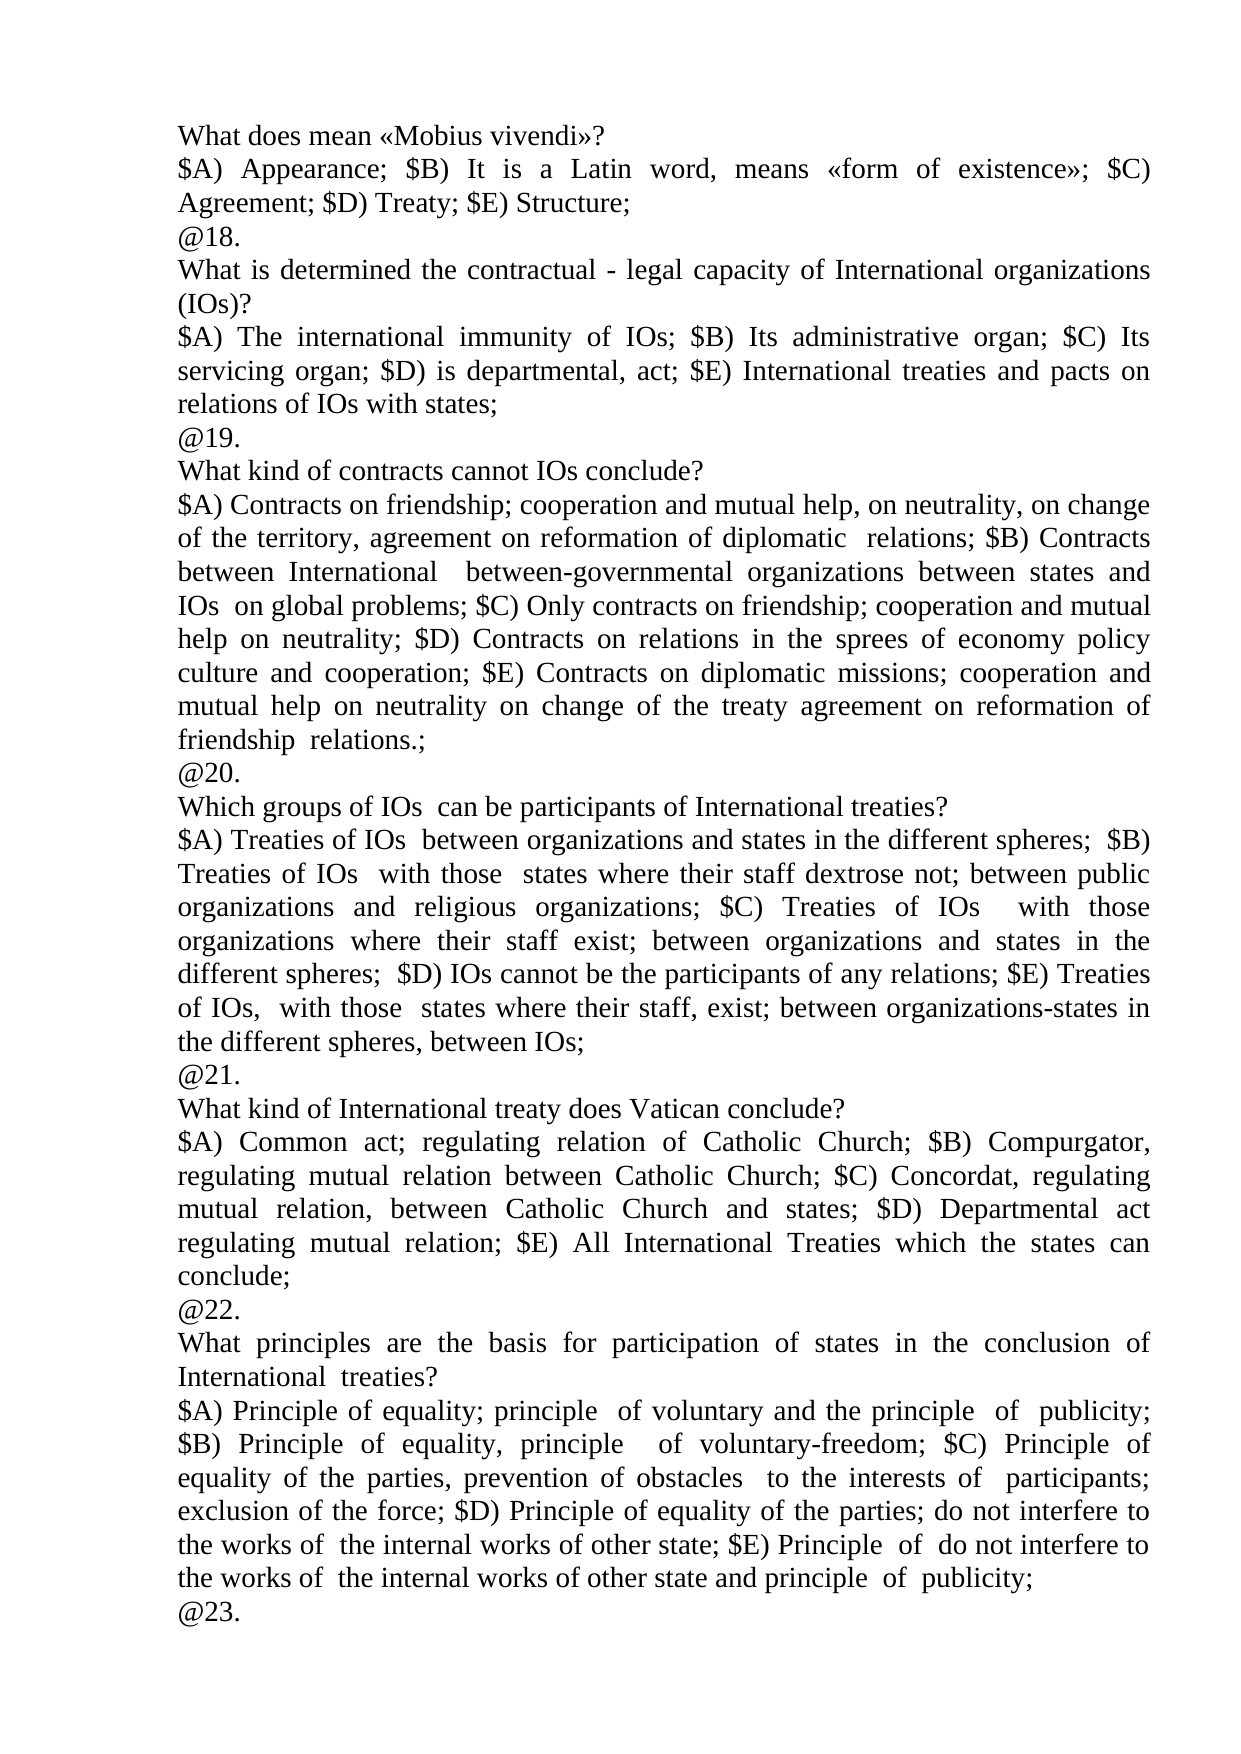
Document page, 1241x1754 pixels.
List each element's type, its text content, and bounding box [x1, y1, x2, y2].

list What does mean «Mobius vivendi»? [177, 118, 1152, 152]
text What kind of International treaty does Vatican conclude? [177, 1091, 1152, 1124]
text $A) Contracts on friendship; cooperation and mutual help, on neutrality, on change of the territory, agreement on reformation of diplomatic relations; $B) Contracts between International between-governmental organizations between states and IOs on global problems; $C) Only contracts on friendship; cooperation and mutual help on neutrality; $D) Contracts on relations in the sprees of economy policy culture and cooperation; $E) Contracts on diplomatic missions; cooperation and mutual help on neutrality on change of the treaty agreement on reformation of friendship relations.; [177, 487, 1152, 755]
text @20. [177, 755, 1152, 789]
text @21. [177, 1057, 1152, 1091]
text Which groups of IOs can be participants of International treaties? [177, 789, 1152, 822]
text $A) Common act; regulating relation of Catholic Church; $B) Compurgator, regulating mutual relation between Catholic Church; $C) Concordat, regulating mutual relation, between Catholic Church and states; $D) Departmental act regulating mutual relation; $E) All International Treaties which the states can conclude; [177, 1124, 1152, 1292]
text @22. [177, 1292, 1152, 1326]
text What principles are the basis for participation of states in the conclusion of International treaties? [177, 1326, 1152, 1393]
text $A) Treaties of IOs between organizations and states in the different spheres; $B) Treaties of IOs with those states where their staff dextrose not; between public organizations and religious organizations; $C) Treaties of IOs with those organizations where their staff exist; between organizations and states in the different spheres; $D) IOs cannot be the participants of any relations; $E) Treaties of IOs, with those states where their staff, exist; between organizations-states in the different spheres, between IOs; [177, 822, 1152, 1057]
text What kind of contracts cannot IOs conclude? [177, 453, 1152, 487]
text @18. [177, 219, 1152, 252]
text @19. [177, 420, 1152, 453]
text @23. [177, 1594, 1152, 1627]
text $A) The international immunity of IOs; $B) Its administrative organ; $C) Its servicing organ; $D) is departmental, act; $E) International treaties and pacts on relations of IOs with states; [177, 319, 1152, 420]
text $A) Principle of equality; principle of voluntary and the principle of publicity; $B) Principle of equality, principle of voluntary-freedom; $C) Principle of equality of the parties, prevention of obstacles to the interests of participants; exclusion of the force; $D) Principle of equality of the parties; do not interfere to the works of the internal works of other state; $E) Principle of do not interfere to the works of the internal works of other state and principle of publicity; [177, 1393, 1152, 1594]
list $A) Appearance; $B) It is a Latin word, means «form of existence»; $C) Agreement; $D) Treaty; $E) Structure; [177, 152, 1152, 219]
text What is determined the contractual - legal capacity of International organizations (IOs)? [177, 252, 1152, 319]
